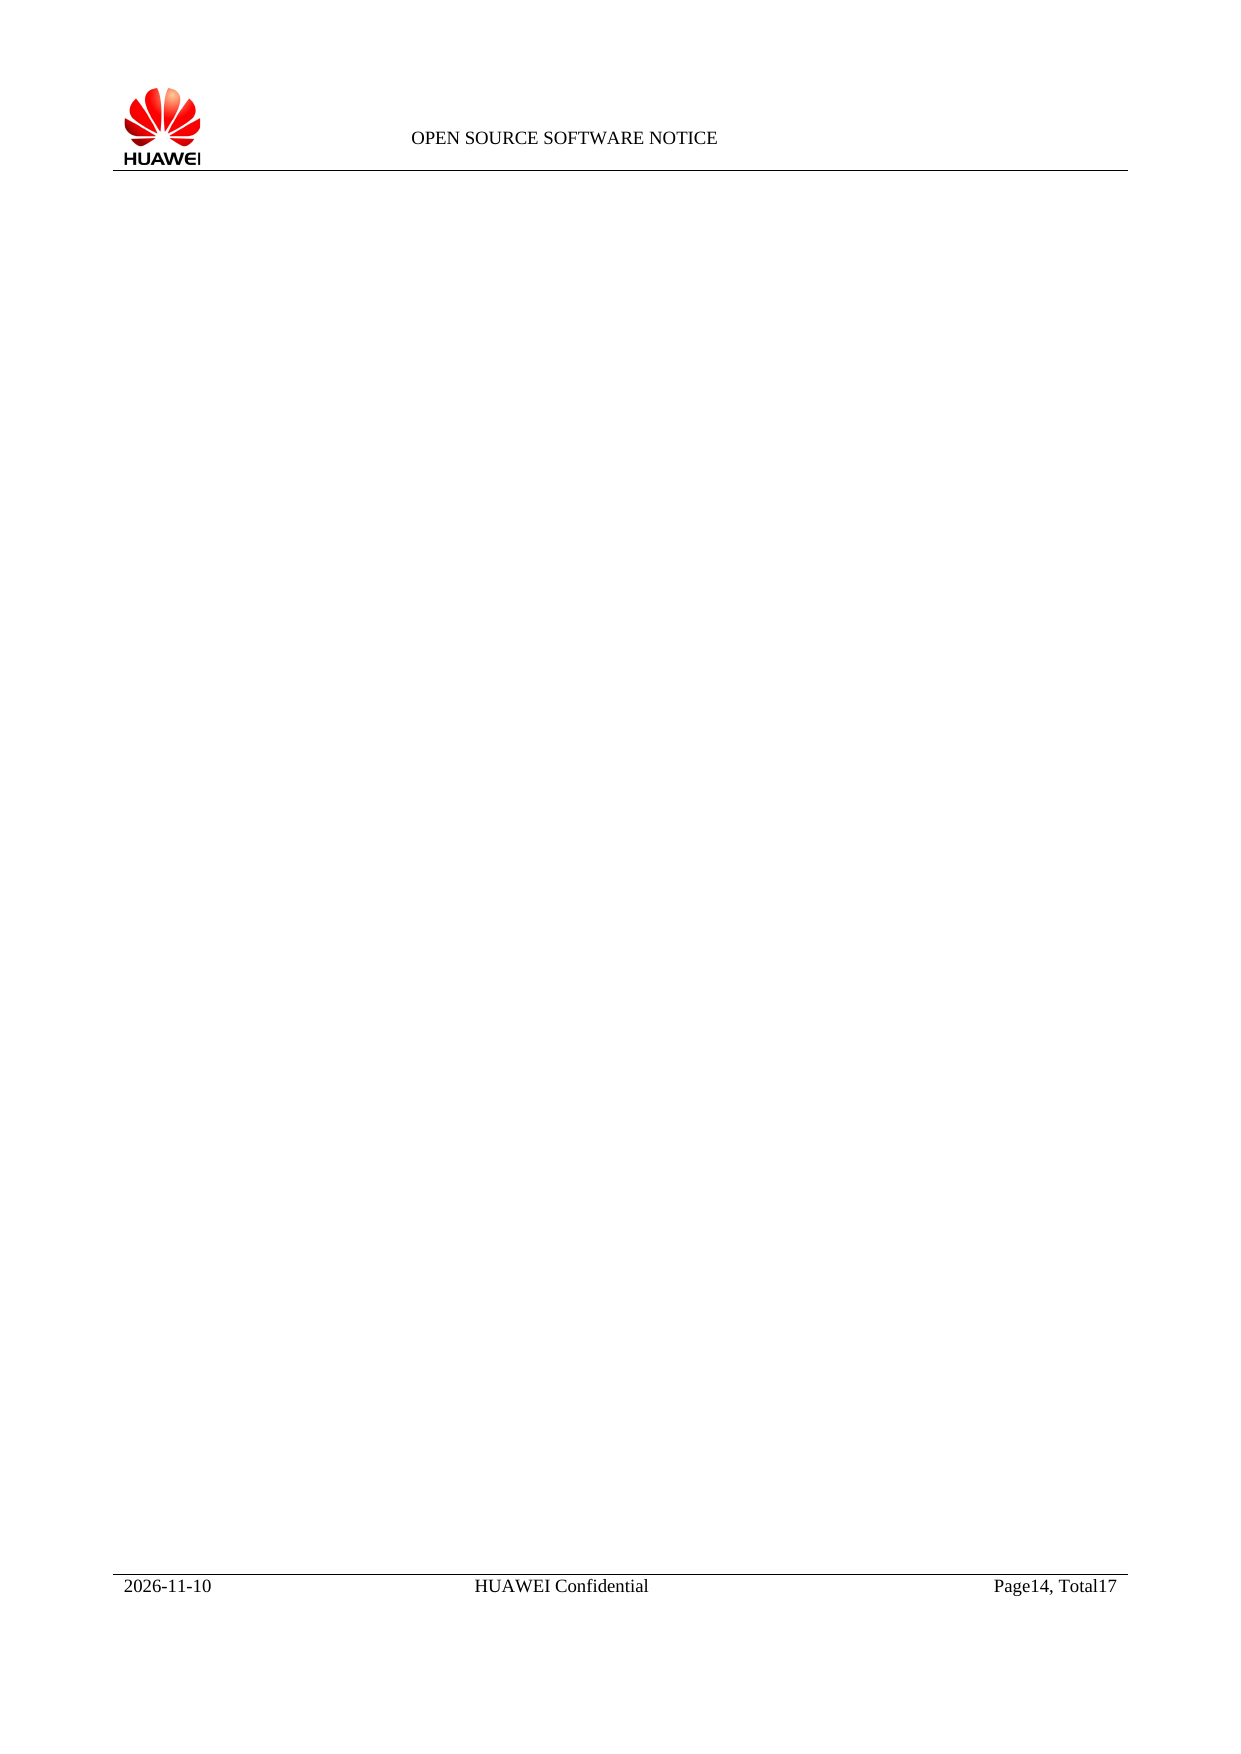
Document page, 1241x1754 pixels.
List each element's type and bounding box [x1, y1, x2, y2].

picture [124, 88, 201, 165]
